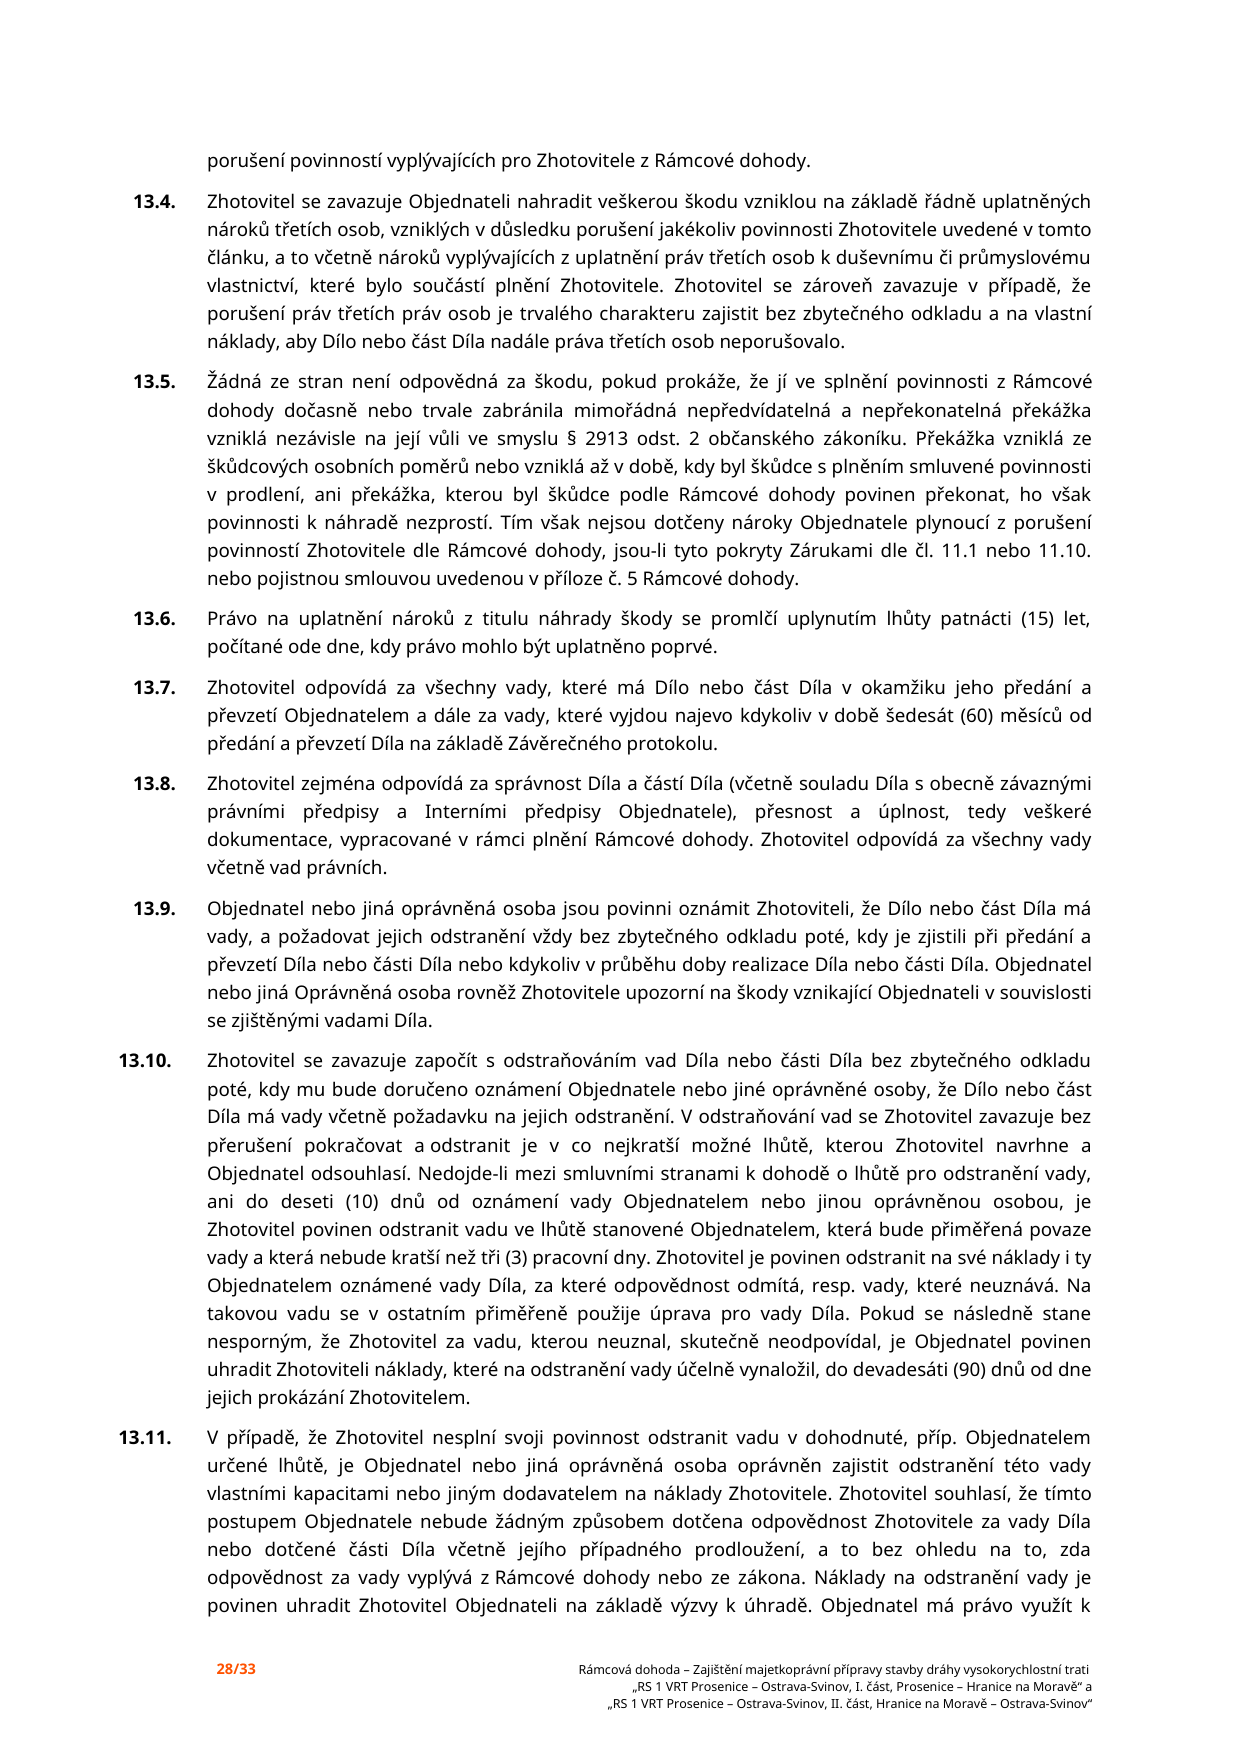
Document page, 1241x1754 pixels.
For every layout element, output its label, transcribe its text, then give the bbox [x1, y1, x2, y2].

list Zhotovitel odpovídá za všechny vady, které má Dílo nebo část Díla v okamžiku jeho předání a převzetí Objednatelem a dále za vady, které vyjdou najevo kdykoliv v době šedesát (60) měsíců od předání a převzetí Díla na základě Závěrečného protokolu. [133, 674, 1092, 756]
list Žádná ze stran není odpovědná za škodu, pokud prokáže, že jí ve splnění povinnosti z Rámcové dohody dočasně nebo trvale zabránila mimořádná nepředvídatelná a nepřekonatelná překážka vzniklá nezávisle na její vůli ve smyslu § 2913 odst. 2 občanského zákoníku. Překážka vzniklá ze škůdcových osobních poměrů nebo vzniklá až v době, kdy byl škůdce s plněním smluvené povinnosti v prodlení, ani překážka, kterou byl škůdce podle Rámcové dohody povinen překonat, ho však povinnosti k náhradě nezprostí. Tím však nejsou dotčeny nároky Objednatele plynoucí z porušení povinností Zhotovitele dle Rámcové dohody, jsou-li tyto pokryty Zárukami dle čl. 11.1 nebo 11.10. nebo pojistnou smlouvou uvedenou v příloze č. 5 Rámcové dohody. [133, 369, 1092, 591]
list Zhotovitel se zavazuje započít s odstraňováním vad Díla nebo části Díla bez zbytečného odkladu poté, kdy mu bude doručeno oznámení Objednatele nebo jiné oprávněné osoby, že Dílo nebo část Díla má vady včetně požadavku na jejich odstranění. V odstraňování vad se Zhotovitel zavazuje bez přerušení pokračovat a odstranit je v co nejkratší možné lhůtě, kterou Zhotovitel navrhne a Objednatel odsouhlasí. Nedojde-li mezi smluvními stranami k dohodě o lhůtě pro odstranění vady, ani do deseti (10) dnů od oznámení vady Objednatelem nebo jinou oprávněnou osobou, je Zhotovitel povinen odstranit vadu ve lhůtě stanovené Objednatelem, která bude přiměřená povaze vady a která nebude kratší než tři (3) pracovní dny. Zhotovitel je povinen odstranit na své náklady i ty Objednatelem oznámené vady Díla, za které odpovědnost odmítá, resp. vady, které neuznává. Na takovou vadu se v ostatním přiměřeně použije úprava pro vady Díla. Pokud se následně stane nesporným, že Zhotovitel za vadu, kterou neuznal, skutečně neodpovídal, je Objednatel povinen uhradit Zhotoviteli náklady, které na odstranění vady účelně vynaložil, do devadesáti (90) dnů od dne jejich prokázání Zhotovitelem. [118, 1048, 1092, 1409]
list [133, 148, 1092, 173]
list Právo na uplatnění nároků z titulu náhrady škody se promlčí uplynutím lhůty patnácti (15) let, počítané ode dne, kdy právo mohlo být uplatněno poprvé. [133, 606, 1092, 659]
list Zhotovitel se zavazuje Objednateli nahradit veškerou škodu vzniklou na základě řádně uplatněných nároků třetích osob, vzniklých v důsledku porušení jakékoliv povinnosti Zhotovitele uvedené v tomto článku, a to včetně nároků vyplývajících z uplatnění práv třetích osob k duševnímu či průmyslovému vlastnictví, které bylo součástí plnění Zhotovitele. Zhotovitel se zároveň zavazuje v případě, že porušení práv třetích práv osob je trvalého charakteru zajistit bez zbytečného odkladu a na vlastní náklady, aby Dílo nebo část Díla nadále práva třetích osob neporušovalo. [133, 188, 1092, 354]
list Zhotovitel zejména odpovídá za správnost Díla a částí Díla (včetně souladu Díla s obecně závaznými právními předpisy a Interními předpisy Objednatele), přesnost a úplnost, tedy veškeré dokumentace, vypracované v rámci plnění Rámcové dohody. Zhotovitel odpovídá za všechny vady včetně vad právních. [133, 771, 1092, 880]
list Objednatel nebo jiná oprávněná osoba jsou povinni oznámit Zhotoviteli, že Dílo nebo část Díla má vady, a požadovat jejich odstranění vždy bez zbytečného odkladu poté, kdy je zjistili při předání a převzetí Díla nebo části Díla nebo kdykoliv v průběhu doby realizace Díla nebo části Díla. Objednatel nebo jiná Oprávněná osoba rovněž Zhotovitele upozorní na škody vznikající Objednateli v souvislosti se zjištěnými vadami Díla. [133, 895, 1092, 1033]
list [118, 1424, 1092, 1618]
